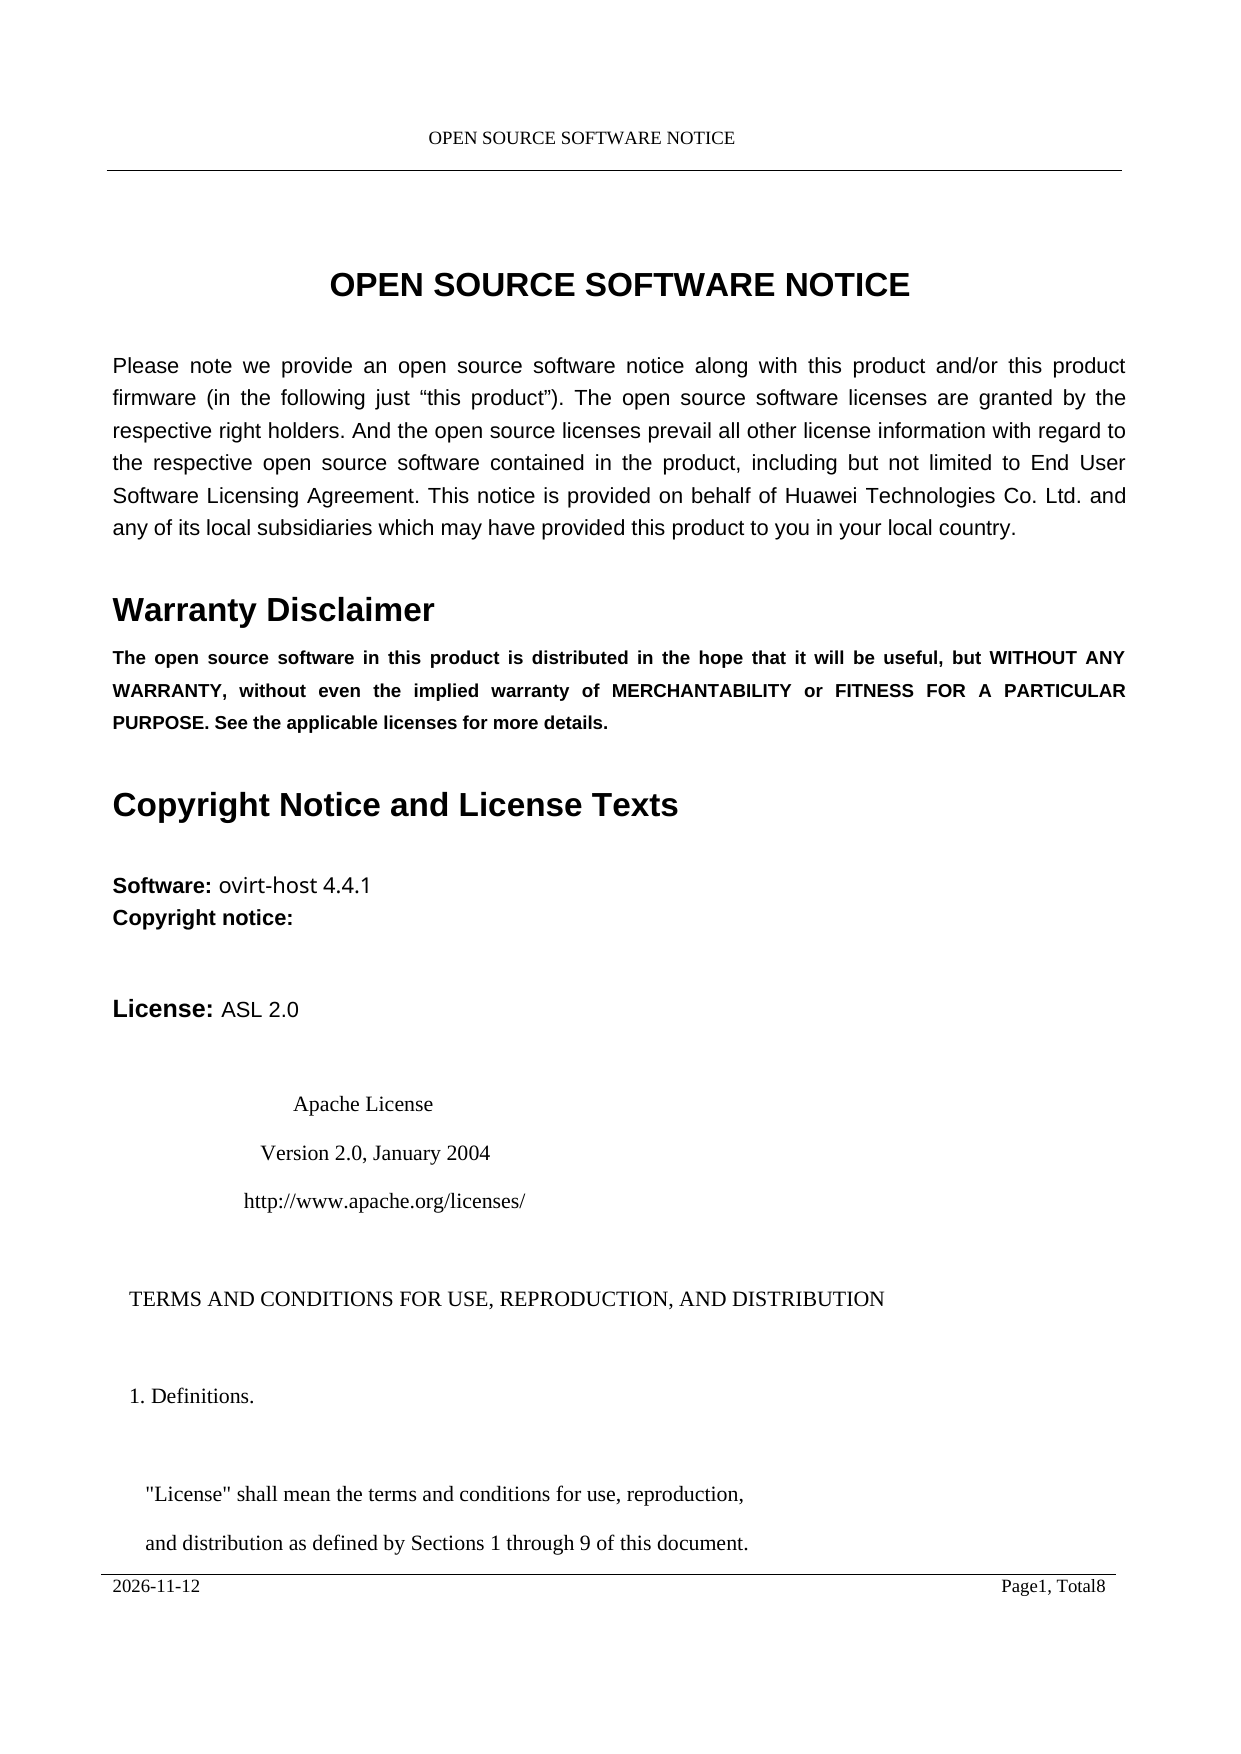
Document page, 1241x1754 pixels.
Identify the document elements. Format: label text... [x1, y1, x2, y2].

text Warranty Disclaimer [112, 576, 1128, 641]
text OPEN SOURCE SOFTWARE NOTICE [112, 251, 1128, 316]
text Please note we provide an open source software notice along with this product and/or this product firmware (in the following just “this product”). The open source software licenses are granted by the respective right holders. And the open source licenses prevail all other license information with regard to the respective open source software contained in the product, including but not limited to End User Software Licensing Agreement. This notice is provided on behalf of Huawei Technologies Co. Ltd. and any of its local subsidiaries which may have provided this product to you in your local country. [112, 349, 1128, 544]
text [112, 1038, 1128, 1558]
text Software: ovirt-host 4.4.1 [112, 869, 1128, 901]
text Copyright Notice and License Texts [112, 771, 1128, 836]
text Copyright notice: [112, 901, 1128, 934]
text The open source software in this product is distributed in the hope that it will be useful, but WITHOUT ANY WARRANTY, without even the implied warranty of MERCHANTABILITY or FITNESS FOR A PARTICULAR PURPOSE. See the applicable licenses for more details. [112, 641, 1128, 739]
text License: ASL 2.0 [112, 992, 1128, 1024]
